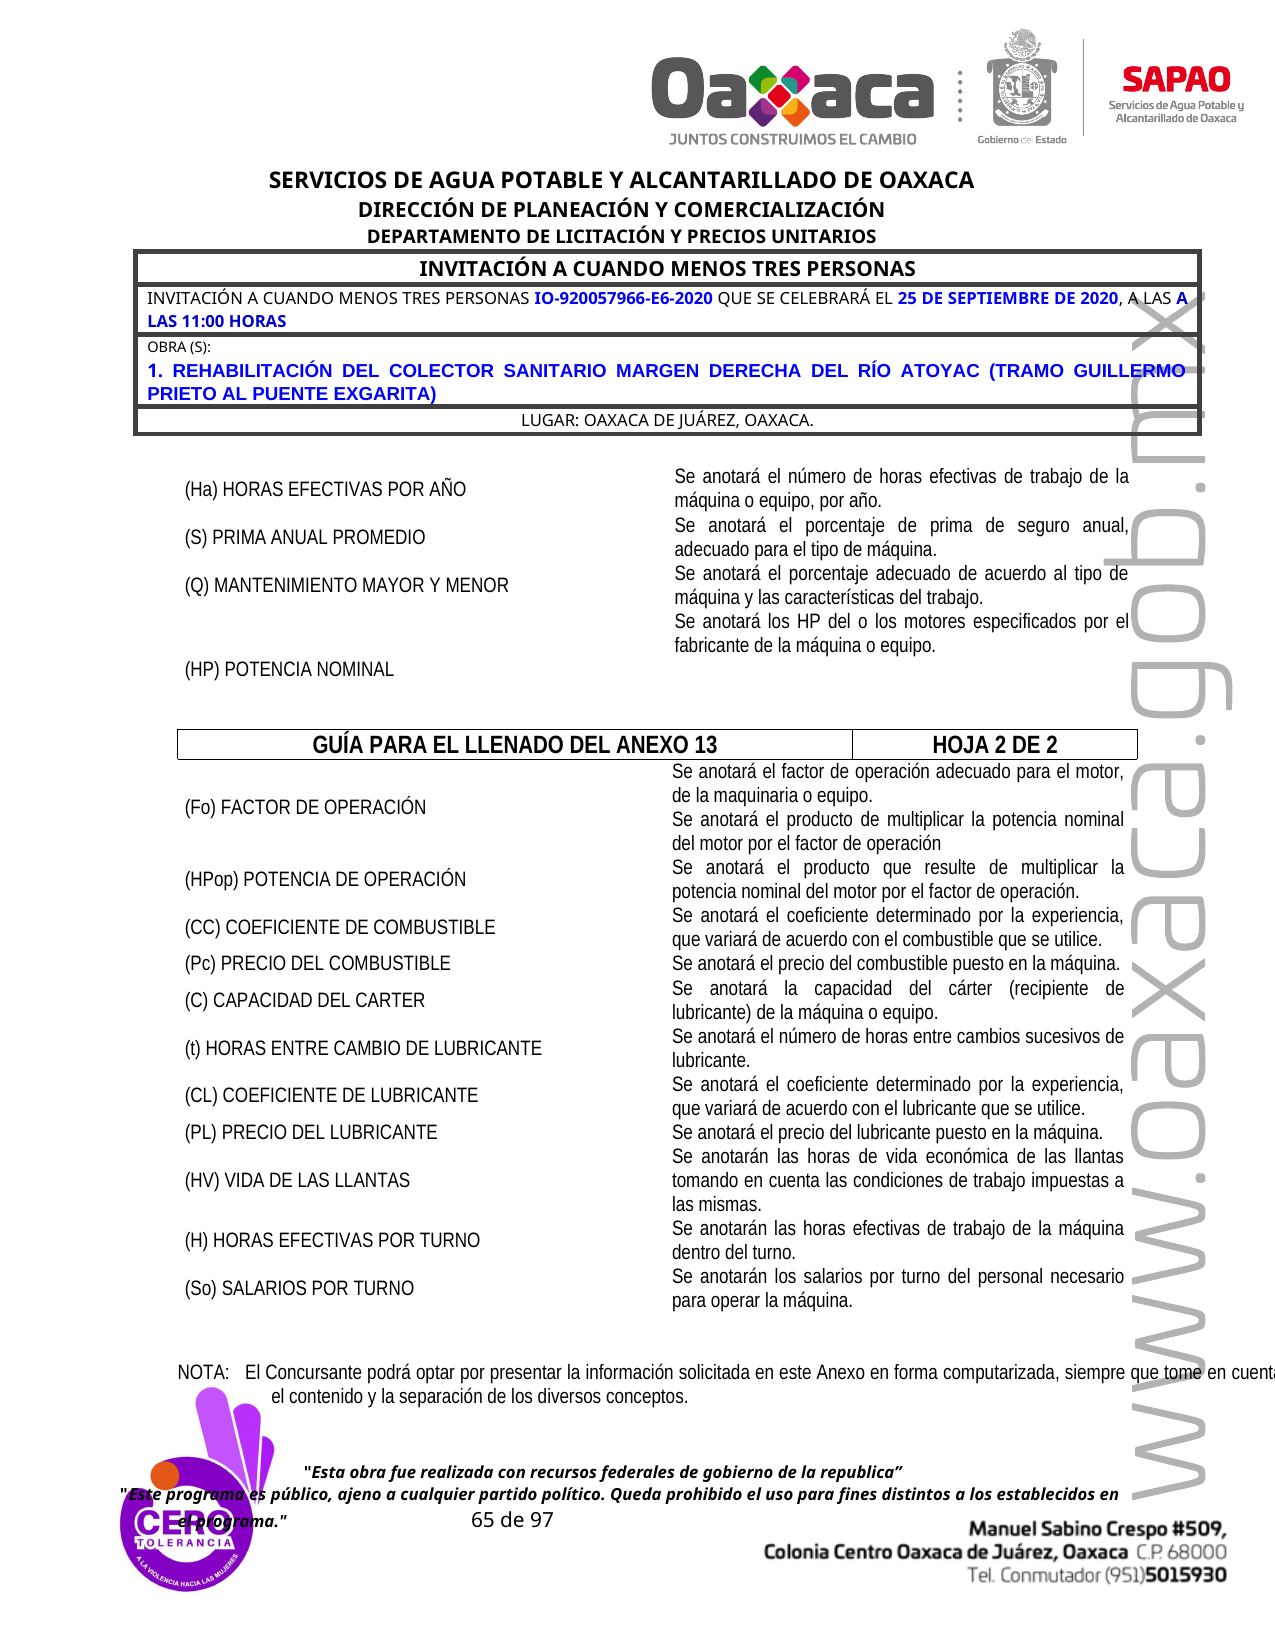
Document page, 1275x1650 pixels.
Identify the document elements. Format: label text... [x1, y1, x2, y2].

table_cell (C) CAPACIDAD DEL CARTER [177, 976, 664, 1023]
picture [739, 1511, 1241, 1594]
picture [117, 1383, 278, 1595]
table_cell Se anotará el coeficiente determinado por la experiencia, que variará de acuerdo con el lubricante que se utilice. [665, 1071, 1132, 1119]
table_cell (S) PRIMA ANUAL PROMEDIO [177, 513, 667, 561]
table_cell (t) HORAS ENTRE CAMBIO DE LUBRICANTE [177, 1024, 664, 1071]
table_cell (Ha) HORAS EFECTIVAS POR AÑO [177, 465, 667, 512]
table_cell (So) SALARIOS POR TURNO [177, 1264, 664, 1312]
table_cell GUÍA PARA EL LLENADO DEL ANEXO 13 [178, 730, 852, 758]
table_cell (CL) COEFICIENTE DE LUBRICANTE [177, 1071, 664, 1119]
picture [651, 12, 1257, 161]
table_cell (CC) COEFICIENTE DE COMBUSTIBLE [177, 903, 664, 951]
table_cell Se anotarán las horas efectivas de trabajo de la máquina dentro del turno. [665, 1216, 1132, 1264]
table_cell HOJA 2 DE 2 [853, 730, 1137, 758]
table_cell Se anotará el número de horas entre cambios sucesivos de lubricante. [665, 1024, 1132, 1071]
table_cell (Q) MANTENIMIENTO MAYOR Y MENOR [177, 561, 667, 609]
table_cell (HV) VIDA DE LAS LLANTAS [177, 1144, 664, 1216]
table_cell Se anotará el porcentaje de prima de seguro anual, adecuado para el tipo de máquina. [667, 513, 1137, 561]
table_cell Se anotará el precio del lubricante puesto en la máquina. [665, 1119, 1132, 1144]
table_cell (Fo) FACTOR DE OPERACIÓN [177, 760, 664, 855]
table_cell Se anotará el porcentaje adecuado de acuerdo al tipo de máquina y las características del trabajo. [667, 561, 1137, 609]
table_cell Se anotará el número de horas efectivas de trabajo de la máquina o equipo, por año. [667, 465, 1137, 512]
table_cell Se anotará la capacidad del cárter (recipiente de lubricante) de la máquina o equipo. [665, 976, 1132, 1023]
table_cell (H) HORAS EFECTIVAS POR TURNO [177, 1216, 664, 1264]
table_cell Se anotará el factor de operación adecuado para el motor, de la maquinaria o equipo. Se anotará el producto de multiplicar la potencia nominal del motor por el factor de operación [665, 760, 1132, 855]
table_cell (Pc) PRECIO DEL COMBUSTIBLE [177, 951, 664, 976]
table_cell (HPop) POTENCIA DE OPERACIÓN [177, 855, 664, 903]
table_cell (HP) POTENCIA NOMINAL [177, 610, 667, 729]
table_cell (PL) PRECIO DEL LUBRICANTE [177, 1119, 664, 1144]
table_cell Se anotará el coeficiente determinado por la experiencia, que variará de acuerdo con el combustible que se utilice. [665, 903, 1132, 951]
table_cell Se anotarán los salarios por turno del personal necesario para operar la máquina. [665, 1264, 1132, 1312]
table_cell Se anotará los HP del o los motores especificados por el fabricante de la máquina o equipo. [667, 610, 1137, 729]
table_cell Se anotará el producto que resulte de multiplicar la potencia nominal del motor por el factor de operación. [665, 855, 1132, 903]
text NOTA: El Concursante podrá optar por presentar la información solicitada en este Anexo en forma computarizada, siempre que tome en cuenta el contenido y la separación de los diversos conceptos. [177, 1360, 1275, 1408]
table_cell Se anotará el precio del combustible puesto en la máquina. [665, 951, 1132, 976]
table_cell Se anotarán las horas de vida económica de las llantas tomando en cuenta las condiciones de trabajo impuestas a las mismas. [665, 1144, 1132, 1216]
